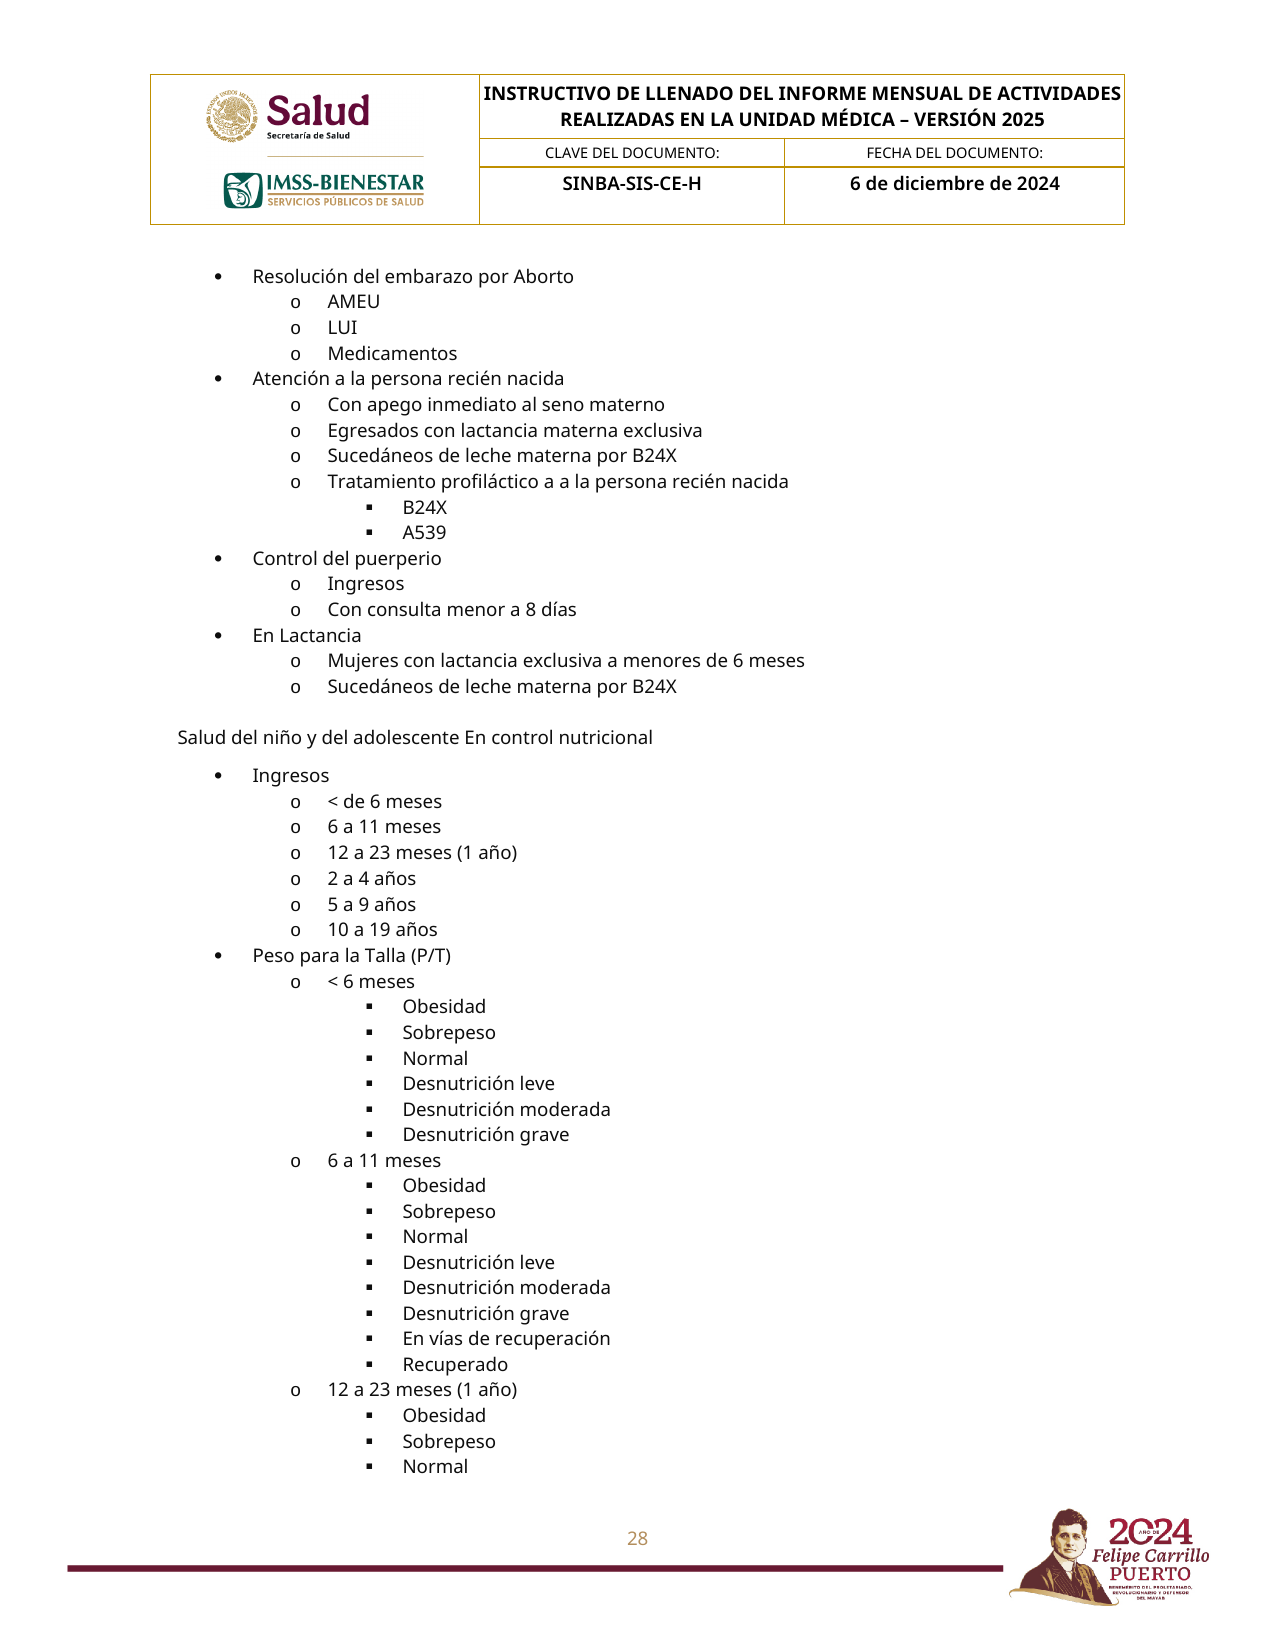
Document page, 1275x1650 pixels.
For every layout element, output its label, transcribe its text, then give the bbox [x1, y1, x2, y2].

list Desnutrición grave [365, 1121, 1098, 1147]
list < de 6 meses [290, 788, 1098, 814]
list Normal [365, 1453, 1098, 1479]
list Sobrepeso [365, 1019, 1098, 1045]
list 10 a 19 años [290, 917, 1098, 942]
list Normal [365, 1045, 1098, 1070]
list Obesidad [365, 1173, 1098, 1198]
list AMEU [290, 288, 1098, 314]
list En Lactancia [215, 622, 1098, 648]
list Recuperado [365, 1351, 1098, 1377]
list Obesidad [365, 1402, 1098, 1428]
list LUI [290, 314, 1098, 340]
list Tratamiento profiláctico a a la persona recién nacida [290, 468, 1098, 494]
list Sucedáneos de leche materna por B24X [290, 443, 1098, 468]
list Mujeres con lactancia exclusiva a menores de 6 meses [290, 648, 1098, 673]
list En vías de recuperación [365, 1326, 1098, 1351]
picture [206, 90, 424, 209]
list Desnutrición moderada [365, 1096, 1098, 1121]
text Salud del niño y del adolescente En control nutricional [177, 724, 1098, 750]
list 6 a 11 meses [290, 1147, 1098, 1173]
list Con apego inmediato al seno materno [290, 391, 1098, 417]
list Sucedáneos de leche materna por B24X [290, 673, 1098, 699]
list Desnutrición leve [365, 1070, 1098, 1096]
list Sobrepeso [365, 1198, 1098, 1224]
list 2 a 4 años [290, 865, 1098, 891]
list Peso para la Talla (P/T) [215, 942, 1098, 968]
list < 6 meses [290, 968, 1098, 994]
list 5 a 9 años [290, 891, 1098, 917]
list 6 a 11 meses [290, 814, 1098, 839]
list B24X [365, 494, 1098, 519]
list Sobrepeso [365, 1428, 1098, 1453]
list Egresados con lactancia materna exclusiva [290, 417, 1098, 443]
list Desnutrición moderada [365, 1275, 1098, 1300]
list Con consulta menor a 8 días [290, 596, 1098, 622]
list A539 [365, 519, 1098, 545]
list Obesidad [365, 994, 1098, 1019]
list 12 a 23 meses (1 año) [290, 1377, 1098, 1402]
list Medicamentos [290, 340, 1098, 366]
list Ingresos [215, 763, 1098, 788]
list Control del puerperio [215, 545, 1098, 571]
list Ingresos [290, 571, 1098, 596]
list Normal [365, 1224, 1098, 1249]
list Resolución del embarazo por Aborto [215, 263, 1098, 288]
list Desnutrición grave [365, 1300, 1098, 1326]
list Desnutrición leve [365, 1249, 1098, 1275]
list Atención a la persona recién nacida [215, 366, 1098, 391]
list 12 a 23 meses (1 año) [290, 839, 1098, 865]
picture [0, 1497, 1275, 1650]
